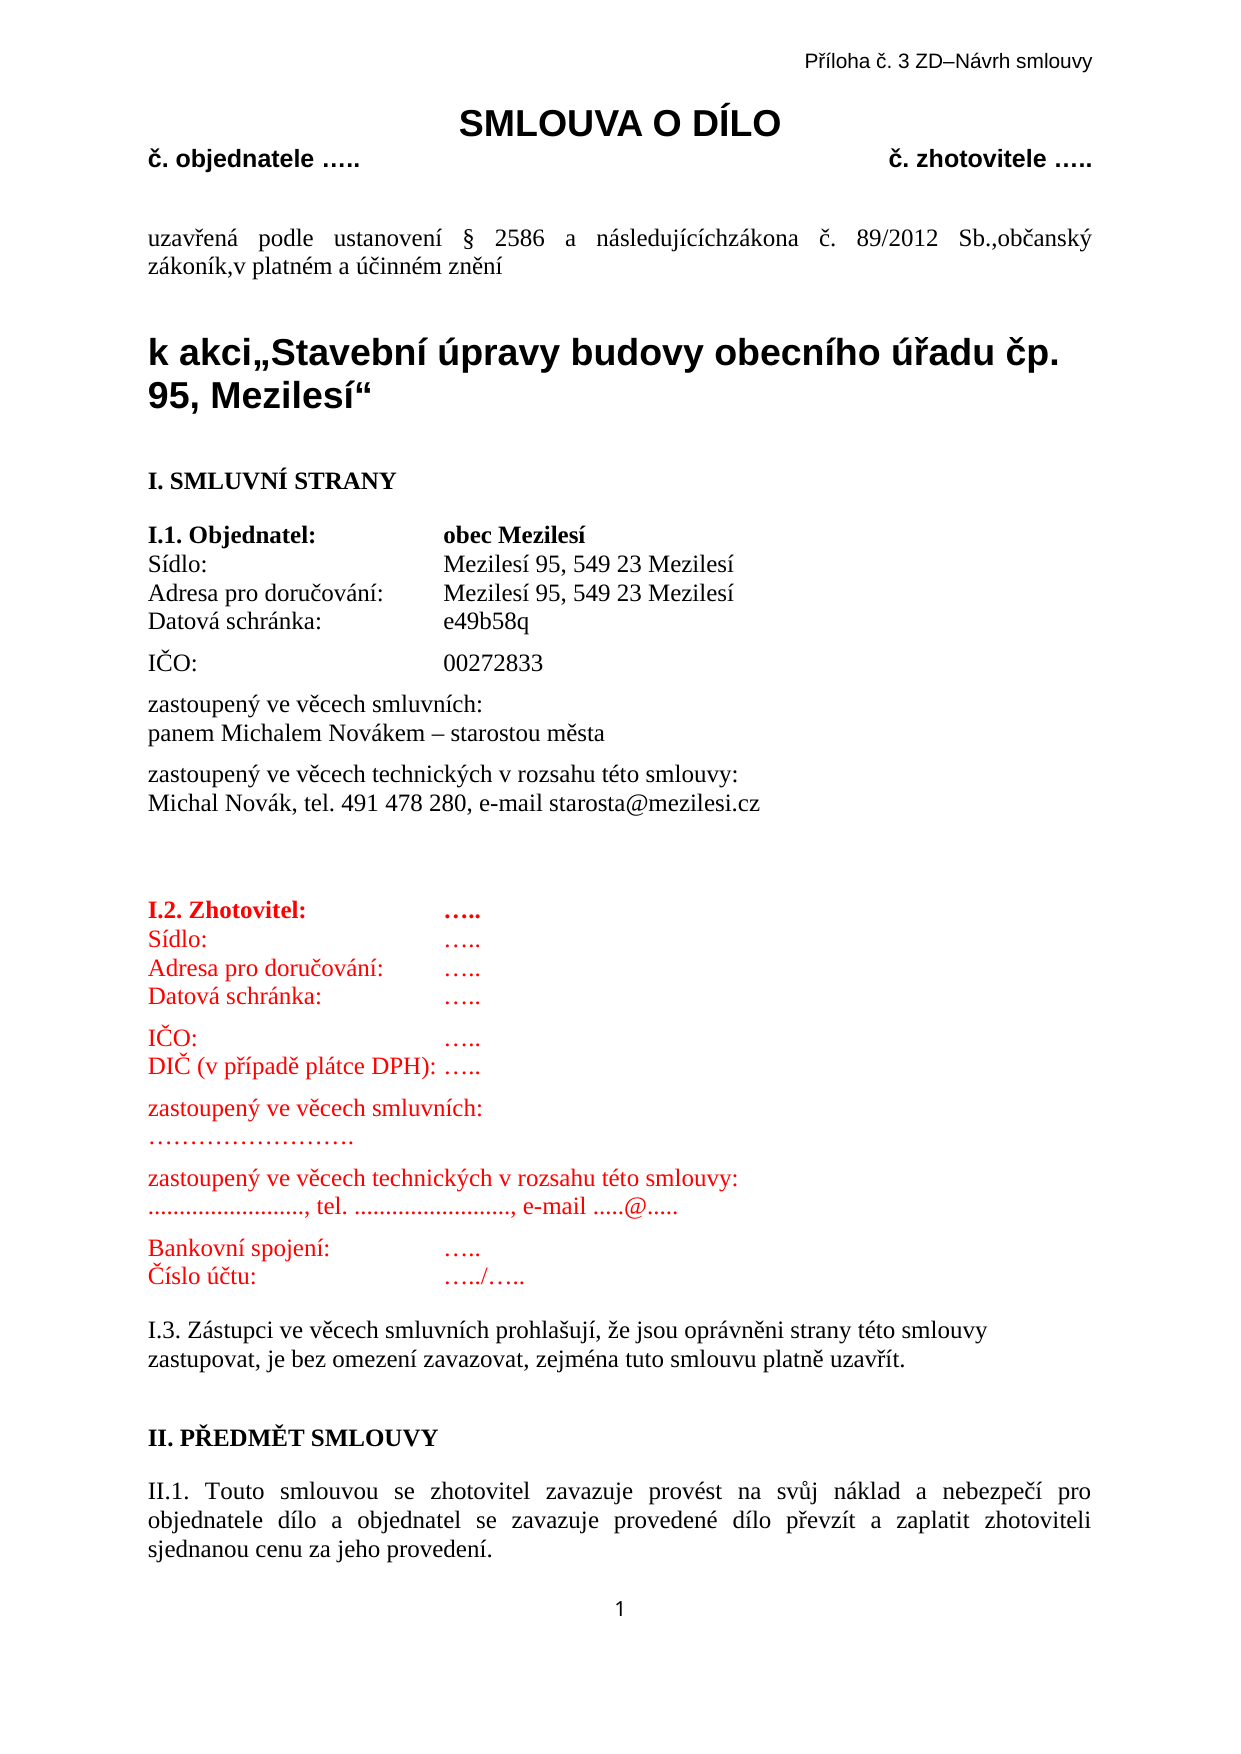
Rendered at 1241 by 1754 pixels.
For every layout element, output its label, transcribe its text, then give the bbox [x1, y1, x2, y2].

text ........................., tel. ........................., e-mail .....@..... [148, 1191, 1092, 1220]
text I.3. Zástupci ve věcech smluvních prohlašují, že jsou oprávněni strany této smlouvy zastupovat, je bez omezení zavazovat, zejména tuto smlouvu platně uzavřít. [148, 1315, 1092, 1373]
text DIČ (v případě plátce DPH): ….. [148, 1051, 1092, 1080]
text Michal Novák, tel. 491 478 280, e-mail starosta@mezilesi.cz [148, 788, 1092, 816]
text panem Michalem Novákem – starostou města [148, 718, 1092, 746]
text I.1. Objednatel: obec Mezilesí [148, 520, 1092, 549]
text ……………………. [148, 1121, 1092, 1150]
text Sídlo: ….. [148, 924, 1092, 953]
title č. objednatele ….. č. zhotovitele ….. [148, 144, 1092, 173]
title k akci„Stavební úpravy budovy obecního úřadu čp. 95, Mezilesí“ [148, 330, 1092, 416]
text IČO: 00272833 [148, 648, 1092, 676]
text zastoupený ve věcech technických v rozsahu této smlouvy: [148, 1163, 1092, 1191]
text I.2. Zhotovitel: ….. [148, 895, 1092, 924]
text Adresa pro doručování: Mezilesí 95, 549 23 Mezilesí [148, 578, 1092, 606]
text zastoupený ve věcech technických v rozsahu této smlouvy: [148, 759, 1092, 788]
text Datová schránka: ….. [148, 981, 1092, 1010]
text Sídlo: Mezilesí 95, 549 23 Mezilesí [148, 549, 1092, 578]
text IČO: ….. [148, 1023, 1092, 1051]
text Bankovní spojení: ….. [148, 1233, 1092, 1261]
subtitle I. SMLUVNÍ STRANY [148, 466, 1092, 495]
text zastoupený ve věcech smluvních: [148, 689, 1092, 718]
text II.1. Touto smlouvou se zhotovitel zavazuje provést na svůj náklad a nebezpečí pro objednatele dílo a objednatel se zavazuje provedené dílo převzít a zaplatit zhotoviteli sjednanou cenu za jeho provedení. [148, 1476, 1092, 1563]
text Datová schránka: e49b58q [148, 606, 1092, 635]
text II. PŘEDMĚT SMLOUVY [148, 1423, 1092, 1451]
text uzavřená podle ustanovení § 2586 a následujícíchzákona č. 89/2012 Sb.,občanský zákoník,v platném a účinném znění [148, 223, 1092, 280]
text Adresa pro doručování: ….. [148, 953, 1092, 981]
text Číslo účtu: …../….. [148, 1261, 1092, 1290]
title SMLOUVA O DÍLO [148, 101, 1092, 144]
text zastoupený ve věcech smluvních: [148, 1093, 1092, 1121]
